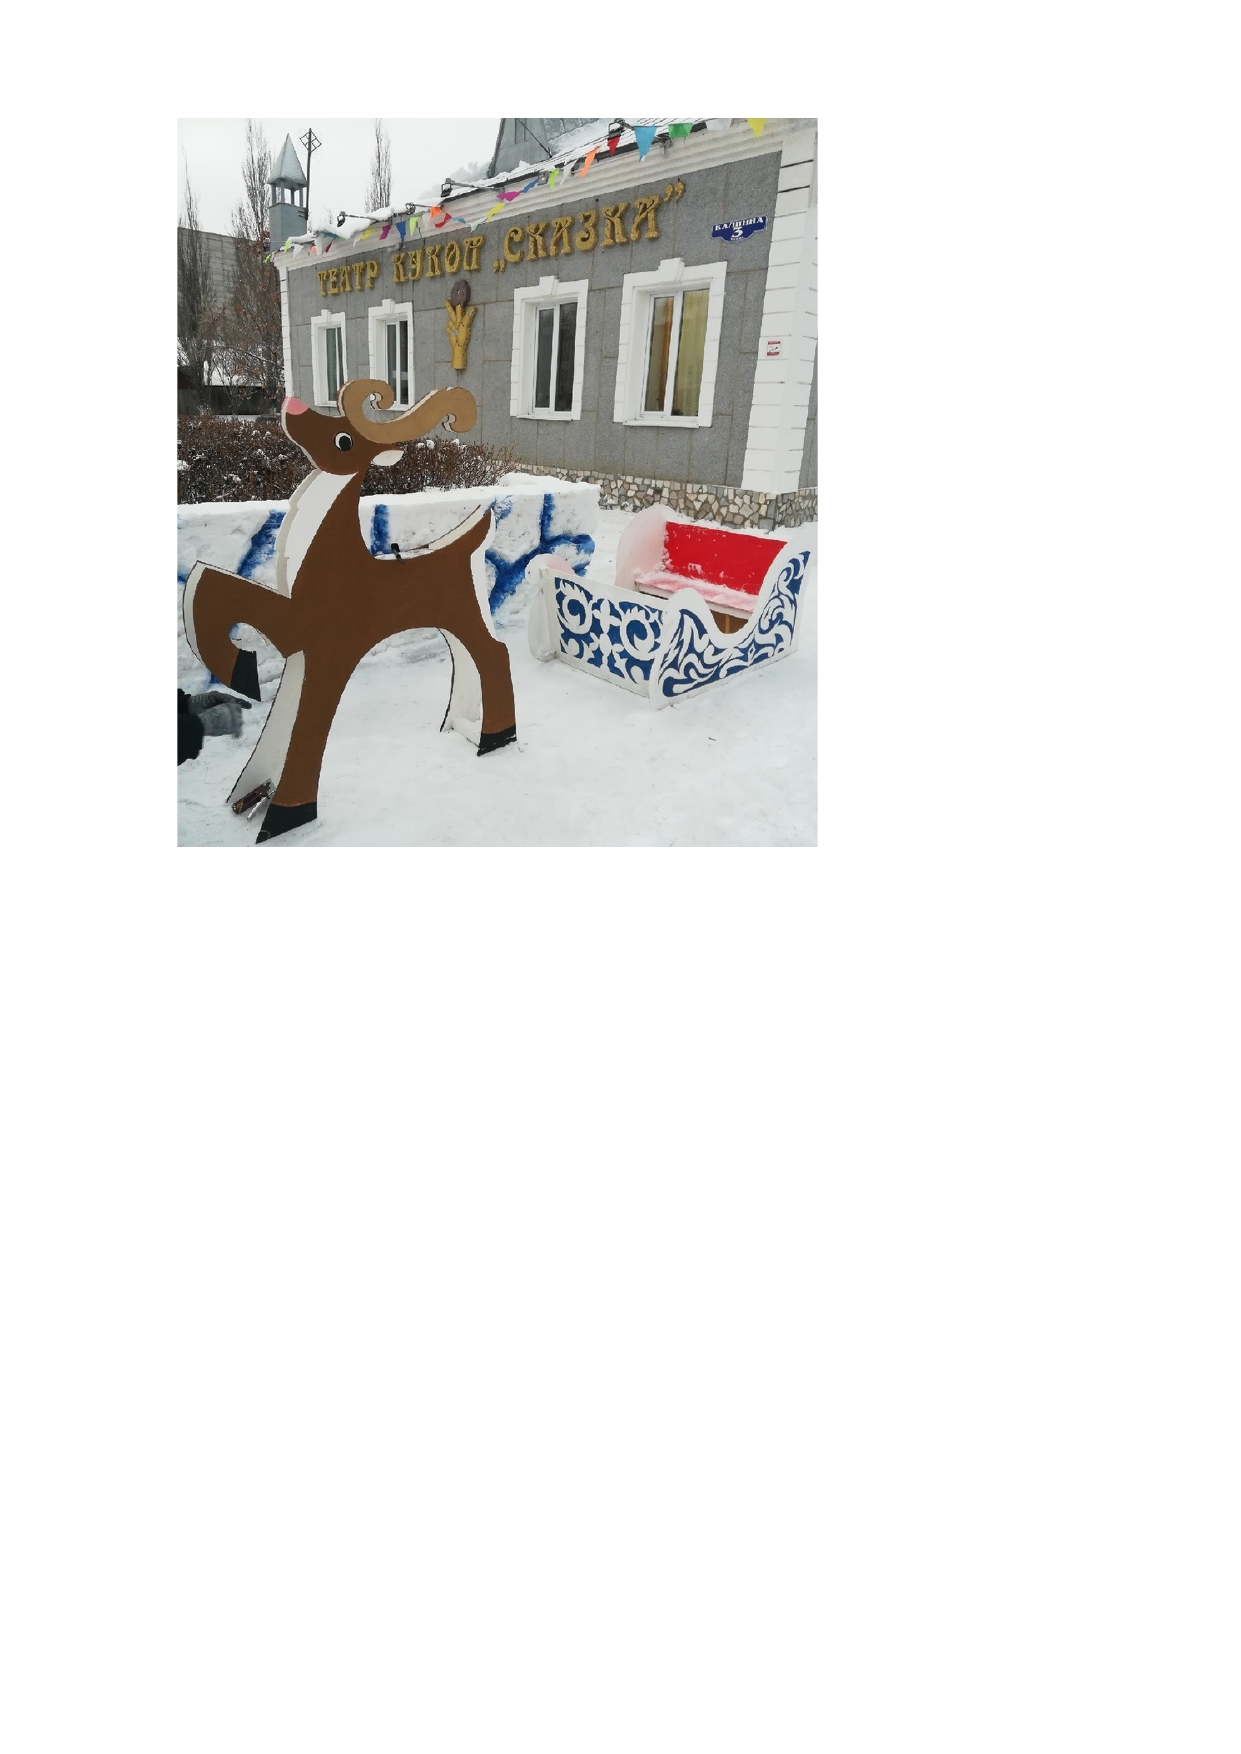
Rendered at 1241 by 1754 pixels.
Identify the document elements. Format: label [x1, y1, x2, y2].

picture [177, 118, 818, 847]
